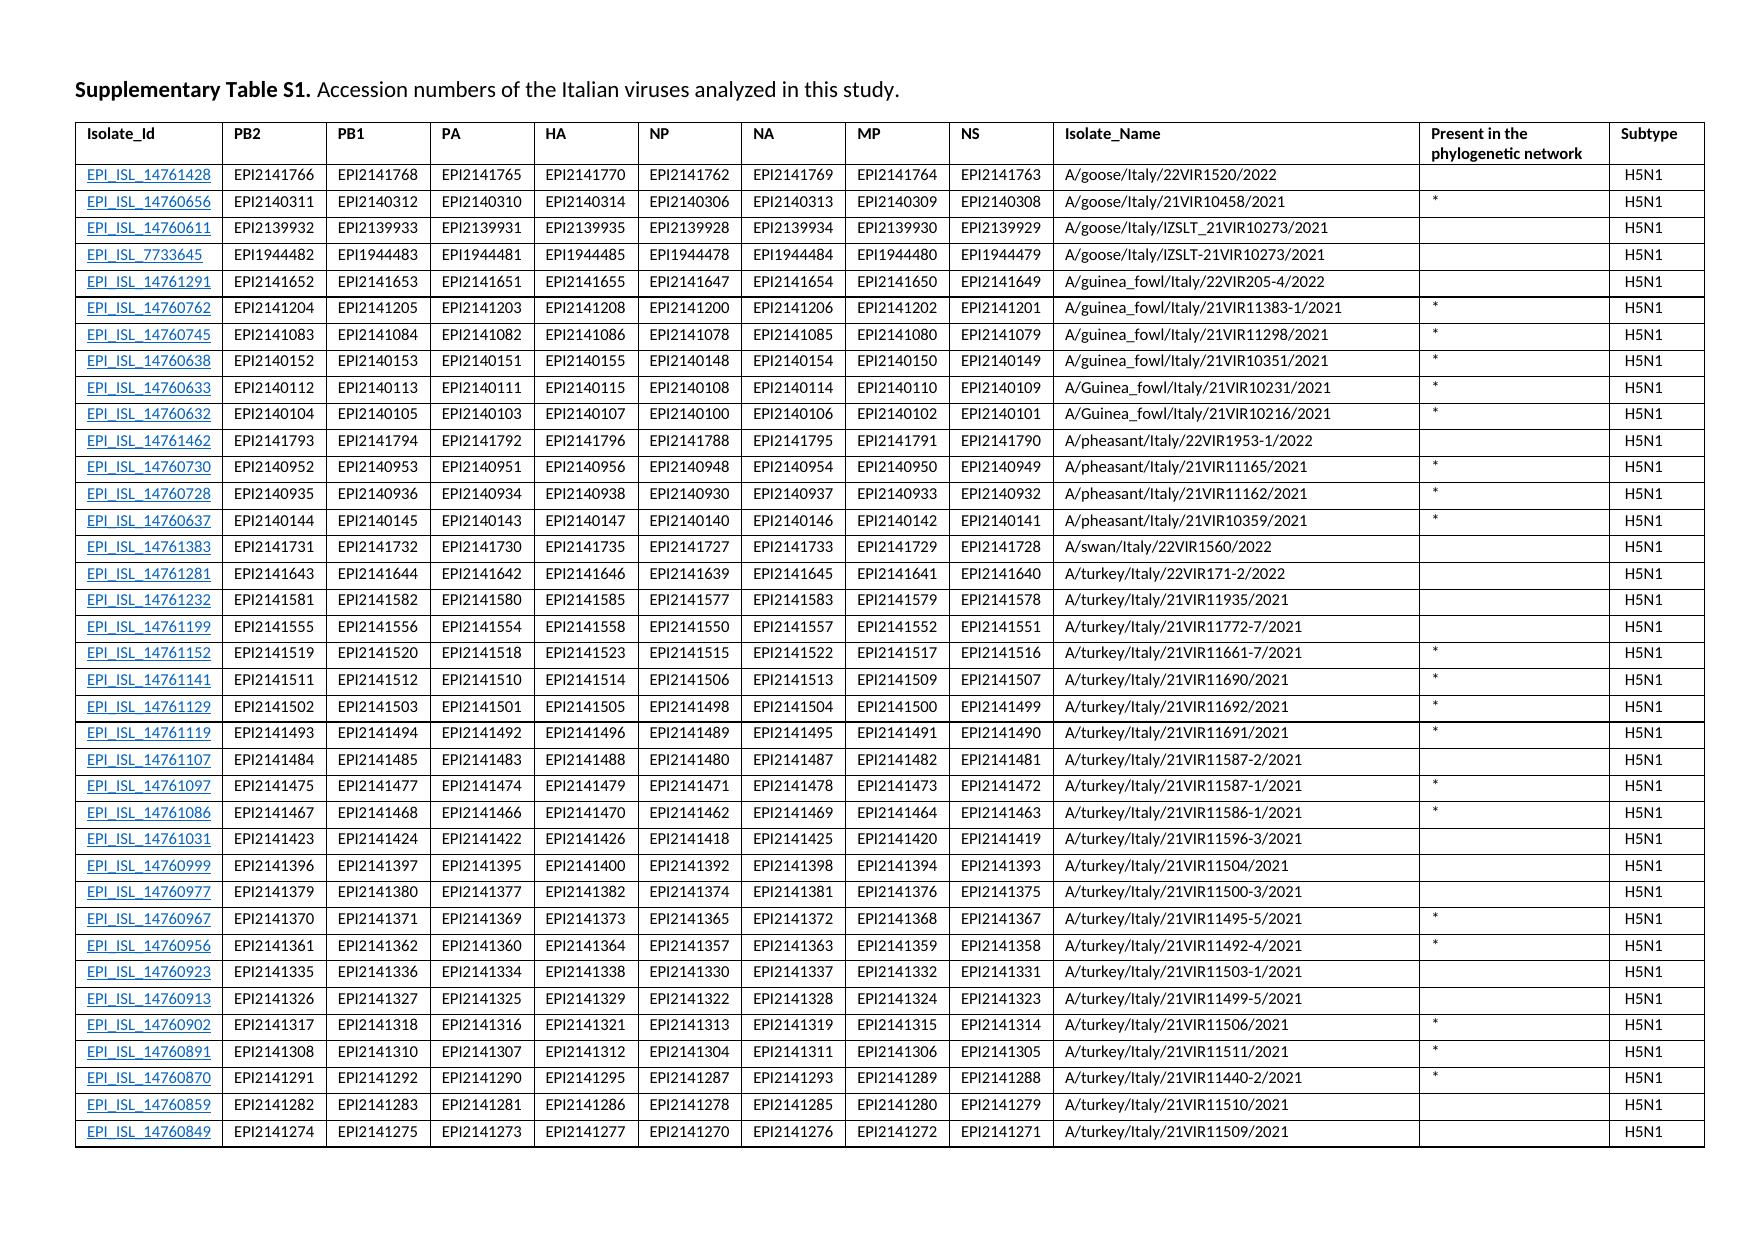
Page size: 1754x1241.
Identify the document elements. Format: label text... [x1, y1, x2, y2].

table_cell EPI2141395 [431, 855, 534, 881]
table_cell [1420, 244, 1609, 270]
table_header PB2 [223, 123, 326, 163]
table_cell EPI_ISL_14761031 [76, 829, 222, 854]
table_cell EPI2141558 [535, 616, 638, 642]
table_cell EPI2141083 [223, 324, 326, 349]
table_cell EPI2141581 [223, 590, 326, 615]
table_cell EPI2140308 [950, 191, 1053, 217]
table_cell EPI2141271 [950, 1121, 1053, 1146]
table_cell EPI2140937 [742, 483, 845, 509]
table_cell EPI2141768 [327, 165, 430, 190]
table_cell EPI2141291 [223, 1068, 326, 1093]
table_header PB1 [327, 123, 430, 163]
table_cell EPI2141357 [639, 935, 741, 960]
table_cell EPI2141270 [639, 1121, 741, 1146]
table_cell EPI2141735 [535, 536, 638, 562]
table_cell * [1420, 298, 1609, 323]
table_cell [1420, 590, 1609, 615]
table_cell EPI2141503 [327, 696, 430, 721]
table_cell EPI2140102 [846, 404, 949, 429]
table_cell EPI2141397 [327, 855, 430, 881]
table_cell A/pheasant/Italy/21VIR10359/2021 [1054, 510, 1419, 535]
table_cell EPI2140948 [639, 457, 741, 482]
table_cell EPI2141730 [431, 536, 534, 562]
table_cell EPI1944482 [223, 244, 326, 270]
table_cell EPI2139933 [327, 218, 430, 243]
table_cell EPI_ISL_14760977 [76, 882, 222, 907]
table_cell EPI2141639 [639, 563, 741, 588]
table_cell EPI_ISL_14761199 [76, 616, 222, 642]
table_cell EPI2141557 [742, 616, 845, 642]
table_cell H5N1 [1610, 961, 1704, 987]
table_cell EPI2141477 [327, 776, 430, 801]
table_cell A/turkey/Italy/21VIR11772-7/2021 [1054, 616, 1419, 642]
table_cell H5N1 [1610, 377, 1704, 403]
table_cell EPI2140938 [535, 483, 638, 509]
table_cell EPI2141733 [742, 536, 845, 562]
table_cell A/pheasant/Italy/22VIR1953-1/2022 [1054, 430, 1419, 456]
table_cell H5N1 [1610, 696, 1704, 721]
table_cell EPI2140103 [431, 404, 534, 429]
table_cell EPI2140141 [950, 510, 1053, 535]
table_cell A/turkey/Italy/21VIR11692/2021 [1054, 696, 1419, 721]
table_cell EPI2141327 [327, 988, 430, 1013]
table_cell EPI2140140 [639, 510, 741, 535]
table_cell EPI2141358 [950, 935, 1053, 960]
table_cell EPI2140313 [742, 191, 845, 217]
table_cell EPI2141307 [431, 1041, 534, 1067]
table_cell EPI2141650 [846, 271, 949, 296]
table_cell EPI2141365 [639, 908, 741, 934]
table_cell H5N1 [1610, 218, 1704, 243]
table_cell A/turkey/Italy/21VIR11690/2021 [1054, 669, 1419, 695]
table_cell H5N1 [1610, 855, 1704, 881]
table_cell EPI2140930 [639, 483, 741, 509]
table_cell EPI2139930 [846, 218, 949, 243]
table_cell H5N1 [1610, 165, 1704, 190]
table_cell EPI2140152 [223, 351, 326, 376]
table_cell EPI2141321 [535, 1015, 638, 1040]
table_cell EPI2140154 [742, 351, 845, 376]
table_cell A/turkey/Italy/21VIR11495-5/2021 [1054, 908, 1419, 934]
table_cell A/goose/Italy/IZSLT-21VIR10273/2021 [1054, 244, 1419, 270]
table_cell EPI2139928 [639, 218, 741, 243]
table_cell EPI2141641 [846, 563, 949, 588]
table_cell EPI2141396 [223, 855, 326, 881]
table_cell EPI_ISL_14761119 [76, 723, 222, 748]
table_cell EPI2141308 [223, 1041, 326, 1067]
table_cell EPI2141463 [950, 802, 1053, 828]
table_cell EPI2141332 [846, 961, 949, 987]
table_cell EPI_ISL_14760956 [76, 935, 222, 960]
table_cell * [1420, 483, 1609, 509]
table_cell EPI2140148 [639, 351, 741, 376]
table_cell EPI2141796 [535, 430, 638, 456]
table_cell EPI2139934 [742, 218, 845, 243]
table_cell EPI2141078 [639, 324, 741, 349]
table_cell EPI2141079 [950, 324, 1053, 349]
table_cell EPI2141330 [639, 961, 741, 987]
table_cell EPI2141375 [950, 882, 1053, 907]
table_cell EPI1944481 [431, 244, 534, 270]
table_cell EPI2141201 [950, 298, 1053, 323]
table_cell EPI2141504 [742, 696, 845, 721]
table_cell EPI2141325 [431, 988, 534, 1013]
table_cell EPI2141364 [535, 935, 638, 960]
table_cell EPI2141425 [742, 829, 845, 854]
table_cell A/turkey/Italy/21VIR11504/2021 [1054, 855, 1419, 881]
table_cell EPI2139929 [950, 218, 1053, 243]
table_cell EPI_ISL_14760730 [76, 457, 222, 482]
table_cell EPI2141517 [846, 643, 949, 668]
table_cell EPI2140311 [223, 191, 326, 217]
table_cell EPI2141518 [431, 643, 534, 668]
table_cell EPI2141483 [431, 749, 534, 774]
table_cell EPI2141522 [742, 643, 845, 668]
table_cell EPI1944485 [535, 244, 638, 270]
table_cell EPI2141728 [950, 536, 1053, 562]
table_cell H5N1 [1610, 404, 1704, 429]
table_cell A/guinea_fowl/Italy/21VIR11383-1/2021 [1054, 298, 1419, 323]
table_cell EPI2141485 [327, 749, 430, 774]
table_cell EPI_ISL_14761129 [76, 696, 222, 721]
table_cell H5N1 [1610, 191, 1704, 217]
table_cell H5N1 [1610, 536, 1704, 562]
table_cell EPI2141488 [535, 749, 638, 774]
table_cell EPI2139935 [535, 218, 638, 243]
table_cell EPI2141361 [223, 935, 326, 960]
table_cell EPI2141318 [327, 1015, 430, 1040]
table_cell EPI2141208 [535, 298, 638, 323]
table_cell H5N1 [1610, 749, 1704, 774]
table_cell EPI2141788 [639, 430, 741, 456]
table_cell A/goose/Italy/21VIR10458/2021 [1054, 191, 1419, 217]
table_cell [1420, 536, 1609, 562]
table_cell EPI2141281 [431, 1094, 534, 1120]
table_cell * [1420, 1068, 1609, 1093]
table_cell EPI2140934 [431, 483, 534, 509]
table_cell EPI2141493 [223, 723, 326, 748]
table_cell EPI2141272 [846, 1121, 949, 1146]
table_cell EPI2139932 [223, 218, 326, 243]
table_cell * [1420, 1015, 1609, 1040]
table_cell EPI_ISL_14761107 [76, 749, 222, 774]
table_cell EPI2141793 [223, 430, 326, 456]
table_cell EPI2140309 [846, 191, 949, 217]
table_cell A/turkey/Italy/21VIR11587-2/2021 [1054, 749, 1419, 774]
table_cell EPI2141552 [846, 616, 949, 642]
table_cell EPI2141200 [639, 298, 741, 323]
table_cell EPI2141512 [327, 669, 430, 695]
table_header NS [950, 123, 1053, 163]
table_cell EPI2140101 [950, 404, 1053, 429]
table_cell EPI2140954 [742, 457, 845, 482]
table_cell EPI2141338 [535, 961, 638, 987]
table_cell EPI_ISL_14760728 [76, 483, 222, 509]
table_cell EPI2141643 [223, 563, 326, 588]
table_cell EPI2141579 [846, 590, 949, 615]
table_cell H5N1 [1610, 908, 1704, 934]
table_cell EPI2141462 [639, 802, 741, 828]
table_cell EPI2141478 [742, 776, 845, 801]
table_cell EPI2141377 [431, 882, 534, 907]
table_cell EPI_ISL_14761383 [76, 536, 222, 562]
table_cell EPI2141323 [950, 988, 1053, 1013]
table_cell H5N1 [1610, 882, 1704, 907]
table_cell EPI2140143 [431, 510, 534, 535]
table_cell EPI_ISL_14760638 [76, 351, 222, 376]
table_cell EPI2141367 [950, 908, 1053, 934]
table_cell * [1420, 723, 1609, 748]
table_cell EPI2141500 [846, 696, 949, 721]
table_cell H5N1 [1610, 590, 1704, 615]
table_cell EPI2141511 [223, 669, 326, 695]
table_cell EPI2141329 [535, 988, 638, 1013]
table_cell H5N1 [1610, 1094, 1704, 1120]
table_cell EPI2141082 [431, 324, 534, 349]
table_cell H5N1 [1610, 723, 1704, 748]
table_cell EPI2141487 [742, 749, 845, 774]
table_cell EPI_ISL_14761141 [76, 669, 222, 695]
table_cell A/turkey/Italy/21VIR11587-1/2021 [1054, 776, 1419, 801]
table_cell EPI2140956 [535, 457, 638, 482]
table_cell EPI2141471 [639, 776, 741, 801]
table_cell A/turkey/Italy/21VIR11440-2/2021 [1054, 1068, 1419, 1093]
table_cell EPI2141468 [327, 802, 430, 828]
table_cell A/turkey/Italy/21VIR11509/2021 [1054, 1121, 1419, 1146]
table_cell EPI2141293 [742, 1068, 845, 1093]
table_cell H5N1 [1610, 1041, 1704, 1067]
table_cell EPI2141359 [846, 935, 949, 960]
table_cell EPI2141362 [327, 935, 430, 960]
table_cell EPI2141727 [639, 536, 741, 562]
table_cell [1420, 430, 1609, 456]
table_cell A/turkey/Italy/21VIR11935/2021 [1054, 590, 1419, 615]
table_cell EPI2141499 [950, 696, 1053, 721]
table_cell * [1420, 696, 1609, 721]
table_cell EPI2141319 [742, 1015, 845, 1040]
table_cell EPI2141492 [431, 723, 534, 748]
table_cell EPI2141277 [535, 1121, 638, 1146]
table_cell EPI_ISL_14761291 [76, 271, 222, 296]
table_cell EPI2141311 [742, 1041, 845, 1067]
table_cell EPI2141322 [639, 988, 741, 1013]
table_cell EPI2141273 [431, 1121, 534, 1146]
table_cell EPI2141289 [846, 1068, 949, 1093]
table_cell EPI_ISL_14760999 [76, 855, 222, 881]
table_cell * [1420, 351, 1609, 376]
table_cell A/turkey/Italy/21VIR11661-7/2021 [1054, 643, 1419, 668]
table_cell EPI2141369 [431, 908, 534, 934]
table_cell [1420, 1094, 1609, 1120]
table_cell EPI2140109 [950, 377, 1053, 403]
table_cell A/goose/Italy/22VIR1520/2022 [1054, 165, 1419, 190]
table_cell EPI2141290 [431, 1068, 534, 1093]
table_cell EPI2141646 [535, 563, 638, 588]
table_cell EPI2140114 [742, 377, 845, 403]
table_cell H5N1 [1610, 457, 1704, 482]
table_cell EPI2140106 [742, 404, 845, 429]
table_header NA [742, 123, 845, 163]
table_cell EPI2141556 [327, 616, 430, 642]
table_cell EPI2140153 [327, 351, 430, 376]
table_cell H5N1 [1610, 643, 1704, 668]
table_cell EPI2141206 [742, 298, 845, 323]
table_cell EPI2141491 [846, 723, 949, 748]
table_cell EPI2141310 [327, 1041, 430, 1067]
table_cell * [1420, 669, 1609, 695]
table_cell * [1420, 457, 1609, 482]
table_cell EPI2141287 [639, 1068, 741, 1093]
table_cell EPI2141494 [327, 723, 430, 748]
table_cell EPI2141276 [742, 1121, 845, 1146]
table_cell [1420, 563, 1609, 588]
table_cell * [1420, 802, 1609, 828]
table_cell EPI2141551 [950, 616, 1053, 642]
table_cell [1420, 271, 1609, 296]
table_cell EPI2141469 [742, 802, 845, 828]
table_cell EPI2141337 [742, 961, 845, 987]
table_cell EPI_ISL_14761152 [76, 643, 222, 668]
table_cell EPI2141422 [431, 829, 534, 854]
table_cell EPI2141732 [327, 536, 430, 562]
table_cell EPI2141084 [327, 324, 430, 349]
table_cell EPI2141583 [742, 590, 845, 615]
table_cell EPI1944478 [639, 244, 741, 270]
table_cell A/turkey/Italy/21VIR11596-3/2021 [1054, 829, 1419, 854]
table_cell EPI2141379 [223, 882, 326, 907]
table_cell EPI2141288 [950, 1068, 1053, 1093]
table_cell EPI2140104 [223, 404, 326, 429]
table_cell A/Guinea_fowl/Italy/21VIR10231/2021 [1054, 377, 1419, 403]
table_cell EPI2141580 [431, 590, 534, 615]
table_cell EPI2141331 [950, 961, 1053, 987]
table_cell EPI2141653 [327, 271, 430, 296]
table_cell EPI2141400 [535, 855, 638, 881]
table_cell EPI_ISL_14760849 [76, 1121, 222, 1146]
table_cell EPI2141474 [431, 776, 534, 801]
table_cell EPI2141328 [742, 988, 845, 1013]
table_cell A/goose/Italy/IZSLT_21VIR10273/2021 [1054, 218, 1419, 243]
table_cell EPI2141363 [742, 935, 845, 960]
table_cell EPI2141393 [950, 855, 1053, 881]
table_cell EPI_ISL_14761281 [76, 563, 222, 588]
table_cell EPI2141770 [535, 165, 638, 190]
table_cell EPI2140310 [431, 191, 534, 217]
table_cell EPI2141644 [327, 563, 430, 588]
table_cell EPI2141550 [639, 616, 741, 642]
table_cell EPI2141420 [846, 829, 949, 854]
table_cell EPI_ISL_14761428 [76, 165, 222, 190]
table_cell H5N1 [1610, 1068, 1704, 1093]
table_cell EPI2141203 [431, 298, 534, 323]
table_cell EPI2141315 [846, 1015, 949, 1040]
table_cell EPI2140936 [327, 483, 430, 509]
table_cell EPI2141280 [846, 1094, 949, 1120]
table_cell EPI2141475 [223, 776, 326, 801]
table_cell EPI2141274 [223, 1121, 326, 1146]
table_cell * [1420, 935, 1609, 960]
table_cell EPI2141764 [846, 165, 949, 190]
table_cell EPI2141295 [535, 1068, 638, 1093]
table_cell [1420, 1121, 1609, 1146]
table_cell A/pheasant/Italy/21VIR11165/2021 [1054, 457, 1419, 482]
table_header PA [431, 123, 534, 163]
table_cell EPI2141498 [639, 696, 741, 721]
table_cell EPI2140151 [431, 351, 534, 376]
table_cell EPI2141490 [950, 723, 1053, 748]
table_cell [1420, 961, 1609, 987]
text Supplementary Table S1. Accession numbers of the Italian viruses analyzed in this study. [75, 75, 1679, 103]
table_cell * [1420, 510, 1609, 535]
table_cell EPI2141313 [639, 1015, 741, 1040]
table_cell EPI2141424 [327, 829, 430, 854]
table_header MP [846, 123, 949, 163]
table_cell EPI_ISL_14761462 [76, 430, 222, 456]
table_cell EPI2141326 [223, 988, 326, 1013]
table_cell A/guinea_fowl/Italy/21VIR10351/2021 [1054, 351, 1419, 376]
table_cell H5N1 [1610, 1121, 1704, 1146]
table_cell EPI_ISL_7733645 [76, 244, 222, 270]
table_cell EPI_ISL_14760762 [76, 298, 222, 323]
table_cell EPI2141791 [846, 430, 949, 456]
table_cell A/swan/Italy/22VIR1560/2022 [1054, 536, 1419, 562]
table_cell A/turkey/Italy/21VIR11506/2021 [1054, 1015, 1419, 1040]
table_cell EPI_ISL_14760902 [76, 1015, 222, 1040]
table_cell [1420, 882, 1609, 907]
table_cell EPI2141466 [431, 802, 534, 828]
table_cell EPI2140111 [431, 377, 534, 403]
table_cell * [1420, 404, 1609, 429]
table_header Subtype [1610, 123, 1704, 163]
table_cell EPI2141305 [950, 1041, 1053, 1067]
table_cell EPI2140108 [639, 377, 741, 403]
table_cell EPI2141523 [535, 643, 638, 668]
table_cell EPI2140933 [846, 483, 949, 509]
table_cell EPI_ISL_14761097 [76, 776, 222, 801]
table_cell EPI2141398 [742, 855, 845, 881]
table_cell EPI_ISL_14760656 [76, 191, 222, 217]
table_cell EPI2141317 [223, 1015, 326, 1040]
table_cell EPI2141426 [535, 829, 638, 854]
table_cell EPI2140935 [223, 483, 326, 509]
table_cell EPI2140144 [223, 510, 326, 535]
table_cell A/turkey/Italy/21VIR11691/2021 [1054, 723, 1419, 748]
table_cell EPI2141645 [742, 563, 845, 588]
table_cell EPI2141479 [535, 776, 638, 801]
table_cell H5N1 [1610, 616, 1704, 642]
table_cell EPI2141335 [223, 961, 326, 987]
table_cell EPI2141505 [535, 696, 638, 721]
table_cell EPI2141514 [535, 669, 638, 695]
table_cell EPI1944483 [327, 244, 430, 270]
table_cell EPI2141520 [327, 643, 430, 668]
table_cell H5N1 [1610, 510, 1704, 535]
table_header HA [535, 123, 638, 163]
table_cell EPI_ISL_14761232 [76, 590, 222, 615]
table_cell [1420, 988, 1609, 1013]
table_cell EPI_ISL_14760633 [76, 377, 222, 403]
table_cell EPI2141794 [327, 430, 430, 456]
table_cell EPI2141205 [327, 298, 430, 323]
table_cell EPI2141516 [950, 643, 1053, 668]
table_cell H5N1 [1610, 563, 1704, 588]
table_cell * [1420, 377, 1609, 403]
table_cell EPI2140149 [950, 351, 1053, 376]
table_cell EPI2140951 [431, 457, 534, 482]
table_cell EPI2141372 [742, 908, 845, 934]
table_cell EPI2141336 [327, 961, 430, 987]
table_header Isolate_Id [76, 123, 222, 163]
table_cell H5N1 [1610, 776, 1704, 801]
table_cell EPI2141464 [846, 802, 949, 828]
table_cell EPI2141482 [846, 749, 949, 774]
table_cell EPI2141647 [639, 271, 741, 296]
table_cell EPI2141368 [846, 908, 949, 934]
table_cell EPI2141763 [950, 165, 1053, 190]
table_cell EPI2141473 [846, 776, 949, 801]
table_cell H5N1 [1610, 298, 1704, 323]
table_cell EPI2141489 [639, 723, 741, 748]
table_cell EPI2140314 [535, 191, 638, 217]
table_cell EPI2141481 [950, 749, 1053, 774]
table_cell EPI2141502 [223, 696, 326, 721]
table_cell EPI_ISL_14760891 [76, 1041, 222, 1067]
table_cell EPI2141279 [950, 1094, 1053, 1120]
table_cell EPI2141374 [639, 882, 741, 907]
table_cell A/Guinea_fowl/Italy/21VIR10216/2021 [1054, 404, 1419, 429]
table_cell A/pheasant/Italy/21VIR11162/2021 [1054, 483, 1419, 509]
table_cell EPI_ISL_14760913 [76, 988, 222, 1013]
table_cell EPI2140145 [327, 510, 430, 535]
table_cell EPI2141484 [223, 749, 326, 774]
table_cell EPI2141392 [639, 855, 741, 881]
table_cell EPI2140146 [742, 510, 845, 535]
table_cell EPI2141382 [535, 882, 638, 907]
table_header Present in the phylogenetic network [1420, 123, 1609, 163]
table_cell EPI2141513 [742, 669, 845, 695]
table_cell EPI2140155 [535, 351, 638, 376]
table_cell A/turkey/Italy/21VIR11586-1/2021 [1054, 802, 1419, 828]
table_cell [1420, 165, 1609, 190]
table_cell A/turkey/Italy/21VIR11503-1/2021 [1054, 961, 1419, 987]
table_cell EPI2141467 [223, 802, 326, 828]
table_header Isolate_Name [1054, 123, 1419, 163]
table_cell EPI2141360 [431, 935, 534, 960]
table_cell EPI2141792 [431, 430, 534, 456]
table_cell EPI2141555 [223, 616, 326, 642]
table_cell EPI2140115 [535, 377, 638, 403]
table_cell EPI1944479 [950, 244, 1053, 270]
table_cell EPI2141419 [950, 829, 1053, 854]
table_cell [1420, 855, 1609, 881]
table_cell EPI2140147 [535, 510, 638, 535]
table_cell H5N1 [1610, 483, 1704, 509]
table_cell EPI1944480 [846, 244, 949, 270]
table_cell A/turkey/Italy/21VIR11499-5/2021 [1054, 988, 1419, 1013]
table_cell * [1420, 324, 1609, 349]
table_cell EPI2141795 [742, 430, 845, 456]
table_cell A/turkey/Italy/21VIR11492-4/2021 [1054, 935, 1419, 960]
table_cell EPI2140112 [223, 377, 326, 403]
table_cell EPI2141283 [327, 1094, 430, 1120]
table_cell EPI2141286 [535, 1094, 638, 1120]
table_cell EPI_ISL_14760745 [76, 324, 222, 349]
table_cell EPI2141510 [431, 669, 534, 695]
table_cell H5N1 [1610, 935, 1704, 960]
table_cell EPI2141282 [223, 1094, 326, 1120]
table_cell H5N1 [1610, 829, 1704, 854]
table_cell [1420, 616, 1609, 642]
table_cell [1420, 749, 1609, 774]
table_cell EPI2140110 [846, 377, 949, 403]
table_cell EPI2141376 [846, 882, 949, 907]
table_cell EPI2140105 [327, 404, 430, 429]
table_cell EPI2141655 [535, 271, 638, 296]
table_cell EPI2140953 [327, 457, 430, 482]
table_cell * [1420, 1041, 1609, 1067]
table_cell H5N1 [1610, 1015, 1704, 1040]
table_cell EPI2141306 [846, 1041, 949, 1067]
table_cell EPI2140952 [223, 457, 326, 482]
table_cell EPI2141423 [223, 829, 326, 854]
table_cell EPI2141554 [431, 616, 534, 642]
table_cell EPI_ISL_14760923 [76, 961, 222, 987]
table_cell EPI2141731 [223, 536, 326, 562]
table_cell A/turkey/Italy/21VIR11511/2021 [1054, 1041, 1419, 1067]
table_cell EPI2141642 [431, 563, 534, 588]
table_cell EPI2141380 [327, 882, 430, 907]
table_cell A/turkey/Italy/22VIR171-2/2022 [1054, 563, 1419, 588]
table_cell EPI2141275 [327, 1121, 430, 1146]
table_cell EPI2141769 [742, 165, 845, 190]
table_cell EPI2141496 [535, 723, 638, 748]
table_cell EPI2141495 [742, 723, 845, 748]
table_cell EPI2141285 [742, 1094, 845, 1120]
table_cell H5N1 [1610, 244, 1704, 270]
table_cell EPI2141651 [431, 271, 534, 296]
table_cell H5N1 [1610, 802, 1704, 828]
table_cell * [1420, 908, 1609, 934]
table_cell EPI2140932 [950, 483, 1053, 509]
table_cell EPI2141649 [950, 271, 1053, 296]
table_cell EPI2141394 [846, 855, 949, 881]
table_cell A/guinea_fowl/Italy/21VIR11298/2021 [1054, 324, 1419, 349]
table_cell EPI2141582 [327, 590, 430, 615]
table_cell EPI_ISL_14760611 [76, 218, 222, 243]
table_cell EPI2141371 [327, 908, 430, 934]
table_cell EPI2141370 [223, 908, 326, 934]
table_cell EPI2141292 [327, 1068, 430, 1093]
table_cell EPI_ISL_14760967 [76, 908, 222, 934]
table_cell * [1420, 191, 1609, 217]
table_cell EPI2141202 [846, 298, 949, 323]
table_cell EPI2140107 [535, 404, 638, 429]
table_cell EPI2141278 [639, 1094, 741, 1120]
table_cell EPI2141507 [950, 669, 1053, 695]
table_cell H5N1 [1610, 271, 1704, 296]
table_cell EPI_ISL_14760870 [76, 1068, 222, 1093]
table_cell EPI2141765 [431, 165, 534, 190]
table_cell EPI_ISL_14760632 [76, 404, 222, 429]
table_cell EPI2141080 [846, 324, 949, 349]
table_cell EPI2141418 [639, 829, 741, 854]
table_cell A/turkey/Italy/21VIR11510/2021 [1054, 1094, 1419, 1120]
table_cell H5N1 [1610, 988, 1704, 1013]
table_cell EPI2141509 [846, 669, 949, 695]
table_cell EPI2141640 [950, 563, 1053, 588]
table_cell EPI2140950 [846, 457, 949, 482]
table_cell EPI2141334 [431, 961, 534, 987]
table_cell EPI2141790 [950, 430, 1053, 456]
table_cell EPI2140312 [327, 191, 430, 217]
table_cell EPI2140150 [846, 351, 949, 376]
table_cell EPI2140306 [639, 191, 741, 217]
table_cell H5N1 [1610, 324, 1704, 349]
table_cell EPI2141515 [639, 643, 741, 668]
table_cell * [1420, 776, 1609, 801]
table_cell EPI2139931 [431, 218, 534, 243]
table_cell EPI2141480 [639, 749, 741, 774]
table_cell EPI2141585 [535, 590, 638, 615]
table_cell EPI2140100 [639, 404, 741, 429]
table_cell EPI_ISL_14760637 [76, 510, 222, 535]
table_cell EPI2141086 [535, 324, 638, 349]
table_cell EPI2141766 [223, 165, 326, 190]
table_cell EPI2141519 [223, 643, 326, 668]
table_cell EPI2141472 [950, 776, 1053, 801]
table_cell EPI2141312 [535, 1041, 638, 1067]
table_cell EPI2141085 [742, 324, 845, 349]
table_cell A/turkey/Italy/21VIR11500-3/2021 [1054, 882, 1419, 907]
table_cell EPI2141501 [431, 696, 534, 721]
table_cell EPI1944484 [742, 244, 845, 270]
table_cell EPI2141729 [846, 536, 949, 562]
table_cell EPI_ISL_14760859 [76, 1094, 222, 1120]
table_cell EPI2140113 [327, 377, 430, 403]
table_cell EPI_ISL_14761086 [76, 802, 222, 828]
table_cell EPI2141324 [846, 988, 949, 1013]
table_cell EPI2141470 [535, 802, 638, 828]
table_cell EPI2141578 [950, 590, 1053, 615]
table_cell H5N1 [1610, 430, 1704, 456]
table_cell EPI2141373 [535, 908, 638, 934]
table_cell EPI2140949 [950, 457, 1053, 482]
table_cell EPI2141314 [950, 1015, 1053, 1040]
table_cell EPI2141654 [742, 271, 845, 296]
table_cell H5N1 [1610, 669, 1704, 695]
table_cell EPI2141316 [431, 1015, 534, 1040]
table_cell A/guinea_fowl/Italy/22VIR205-4/2022 [1054, 271, 1419, 296]
table_cell [1420, 218, 1609, 243]
table_cell EPI2141577 [639, 590, 741, 615]
table_cell [1420, 829, 1609, 854]
table_header NP [639, 123, 741, 163]
table_cell EPI2140142 [846, 510, 949, 535]
table_cell EPI2141762 [639, 165, 741, 190]
table_cell EPI2141652 [223, 271, 326, 296]
table_cell EPI2141204 [223, 298, 326, 323]
table_cell EPI2141506 [639, 669, 741, 695]
table_cell H5N1 [1610, 351, 1704, 376]
table_cell EPI2141381 [742, 882, 845, 907]
table_cell EPI2141304 [639, 1041, 741, 1067]
table_cell * [1420, 643, 1609, 668]
